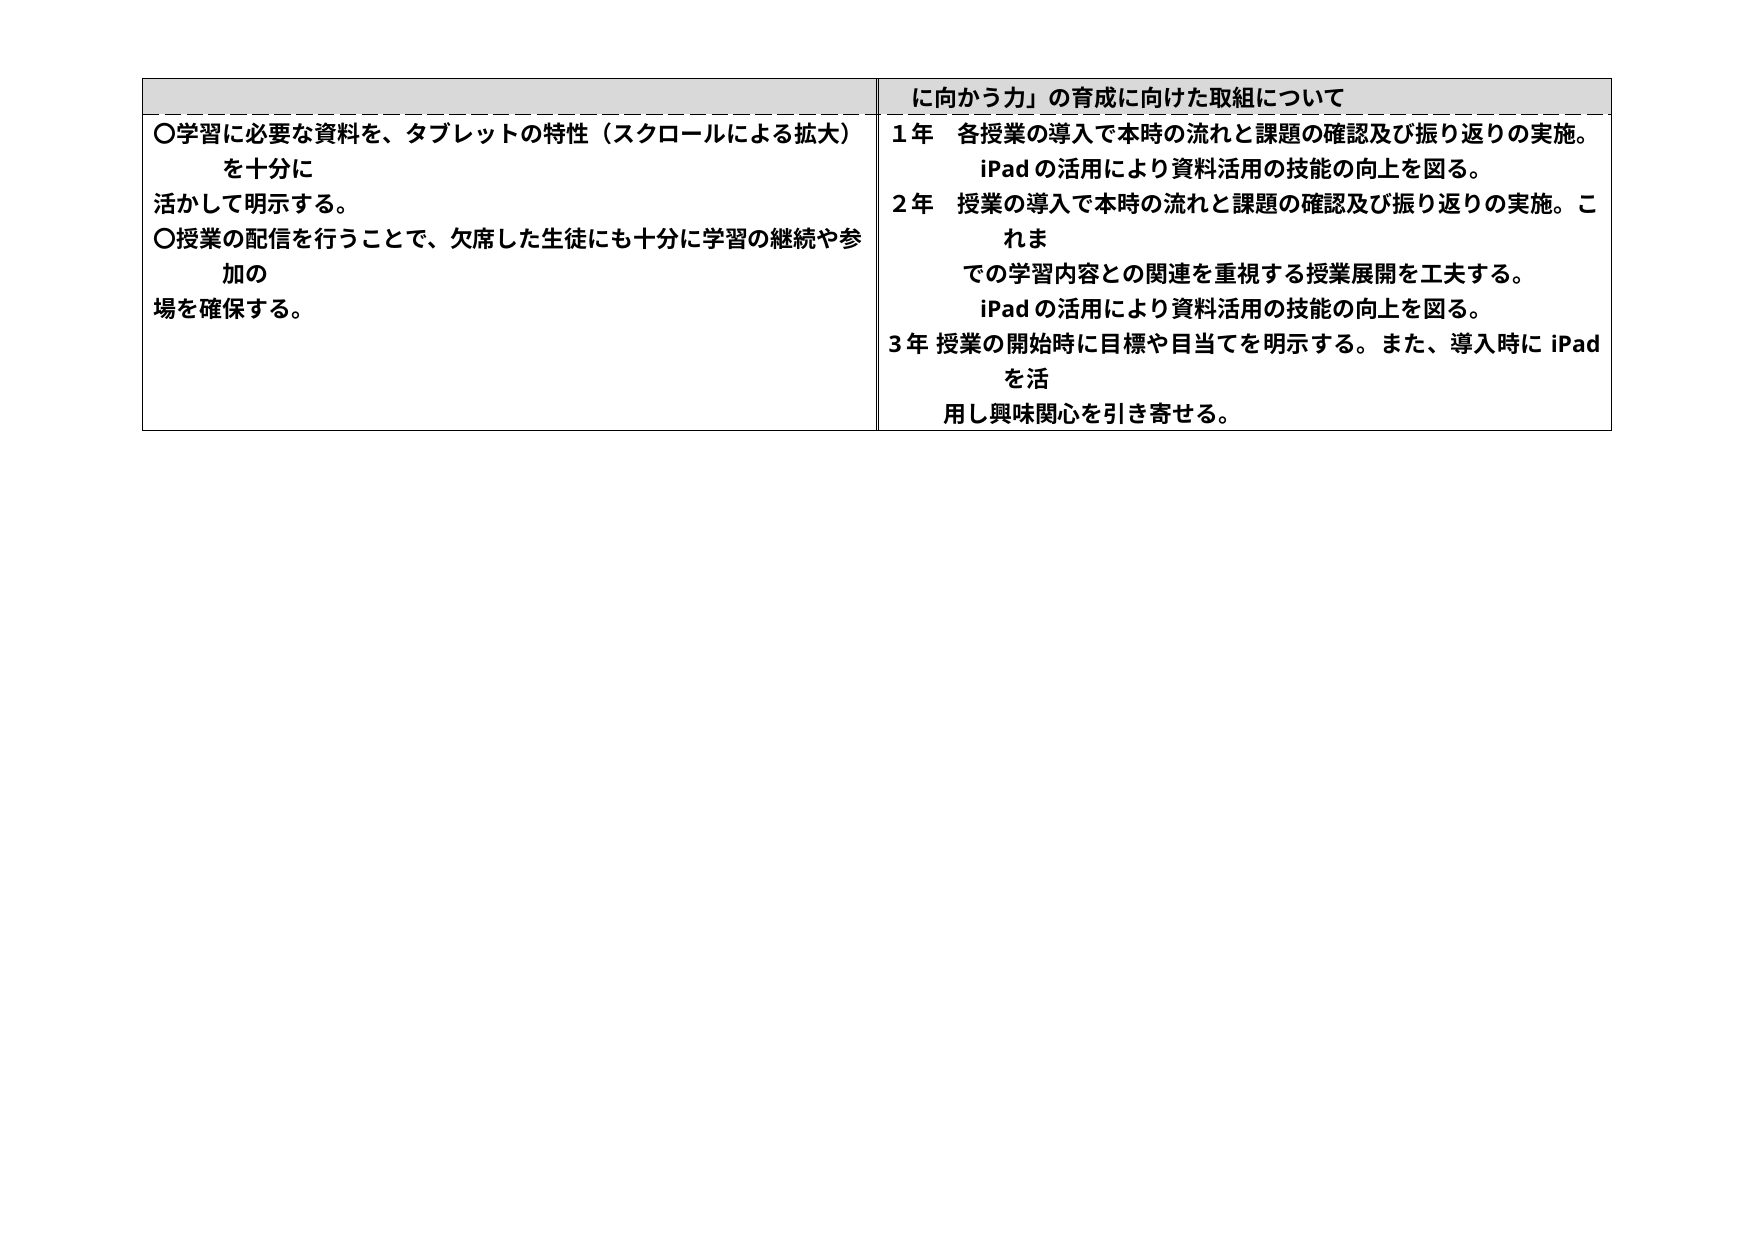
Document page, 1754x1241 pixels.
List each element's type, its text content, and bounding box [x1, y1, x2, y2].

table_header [879, 79, 1611, 114]
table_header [143, 79, 876, 114]
table_cell １年 各授業の導入で本時の流れと課題の確認及び振り返りの実施。 iPadの活用により資料活用の技能の向上を図る。 ２年 授業の導入で本時の流れと課題の確認及び振り返りの実施。これま での学習内容との関連を重視する授業展開を工夫する。 iPadの活用により資料活用の技能の向上を図る。 3年 授業の開始時に目標や目当てを明示する。また、導入時にiPadを活 用し興味関心を引き寄せる。 [879, 114, 1611, 430]
table_cell 〇学習に必要な資料を、タブレットの特性（スクロールによる拡大）を十分に 活かして明示する。 〇授業の配信を行うことで、欠席した生徒にも十分に学習の継続や参加の 場を確保する。 [143, 114, 876, 430]
